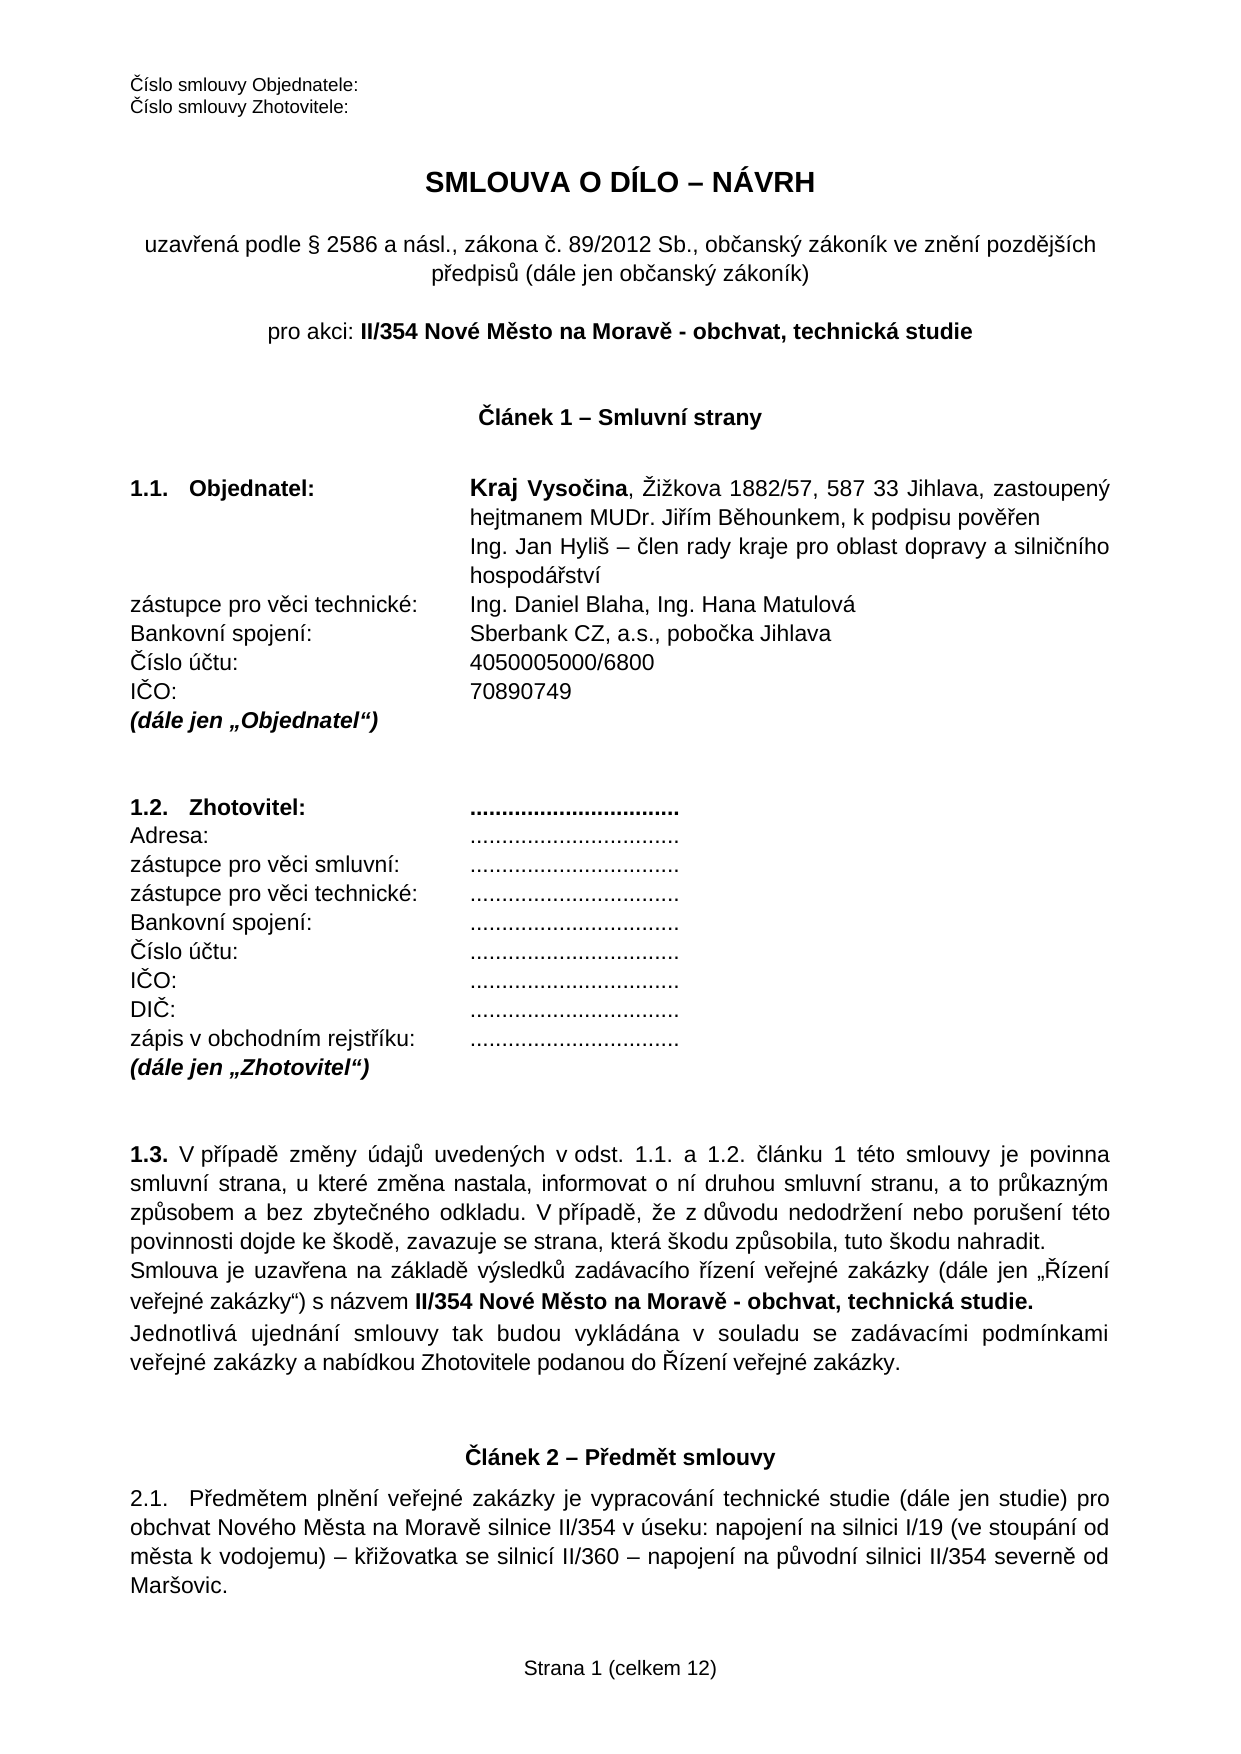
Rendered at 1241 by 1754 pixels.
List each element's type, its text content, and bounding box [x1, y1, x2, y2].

text pro akci: II/354 Nové Město na Moravě - obchvat, technická studie [130, 318, 1110, 344]
text zástupce pro věci technické: ................................. [130, 880, 1110, 907]
text Bankovní spojení: ................................. [130, 909, 1110, 936]
text zástupce pro věci technické: Ing. Daniel Blaha, Ing. Hana Matulová [130, 591, 1110, 617]
subtitle SMLOUVA O DÍLO – NÁVRH [130, 165, 1110, 199]
text Smlouva je uzavřena na základě výsledků zadávacího řízení veřejné zakázky (dále jen „Řízení veřejné zakázky“) s názvem II/354 Nové Město na Moravě - obchvat, technická studie. [130, 1257, 1110, 1315]
text Článek 2 – Předmět smlouvy [130, 1443, 1110, 1470]
text Adresa: ................................. [130, 822, 1110, 849]
text 1.3. V případě změny údajů uvedených v odst. 1.1. a 1.2. článku 1 této smlouvy je povinna smluvní strana, u které změna nastala, informovat o ní druhou smluvní stranu, a to průkazným způsobem a bez zbytečného odkladu. V případě, že z důvodu nedodržení nebo porušení této povinnosti dojde ke škodě, zavazuje se strana, která škodu způsobila, tuto škodu nahradit. [130, 1141, 1110, 1254]
text zástupce pro věci smluvní: ................................. [130, 851, 1110, 878]
text Jednotlivá ujednání smlouvy tak budou vykládána v souladu se zadávacími podmínkami veřejné zakázky a nabídkou Zhotovitele podanou do Řízení veřejné zakázky. [130, 1320, 1110, 1375]
list Zhotovitel: ................................. [130, 793, 1110, 820]
text uzavřená podle § 2586 a násl., zákona č. 89/2012 Sb., občanský zákoník ve znění pozdějších předpisů (dále jen občanský zákoník) [130, 231, 1110, 286]
list Objednatel: Kraj Vysočina, Žižkova 1882/57, 587 33 Jihlava, zastoupený hejtmanem MUDr. Jiřím Běhounkem, k podpisu pověřen [130, 472, 1110, 530]
text (dále jen „Zhotovitel“) [130, 1054, 1110, 1080]
text Článek 1 – Smluvní strany [130, 403, 1110, 430]
text Ing. Jan Hyliš – člen rady kraje pro oblast dopravy a silničního hospodářství [469, 533, 1110, 588]
list Předmětem plnění veřejné zakázky je vypracování technické studie (dále jen studie) pro obchvat Nového Města na Moravě silnice II/354 v úseku: napojení na silnici I/19 (ve stoupání od města k vodojemu) – křižovatka se silnicí II/360 – napojení na původní silnici II/354 severně od Maršovic. [130, 1485, 1110, 1598]
text (dále jen „Objednatel“) [130, 707, 1110, 733]
text IČO: 70890749 [130, 678, 1110, 704]
text Bankovní spojení: Sberbank CZ, a.s., pobočka Jihlava [130, 620, 1110, 646]
text IČO: ................................. [130, 967, 1110, 993]
text DIČ: ................................. [130, 996, 1110, 1022]
text zápis v obchodním rejstříku: ................................. [130, 1025, 1110, 1051]
text Číslo účtu: ................................. [130, 938, 1110, 964]
text Číslo účtu: 4050005000/6800 [130, 649, 1110, 675]
